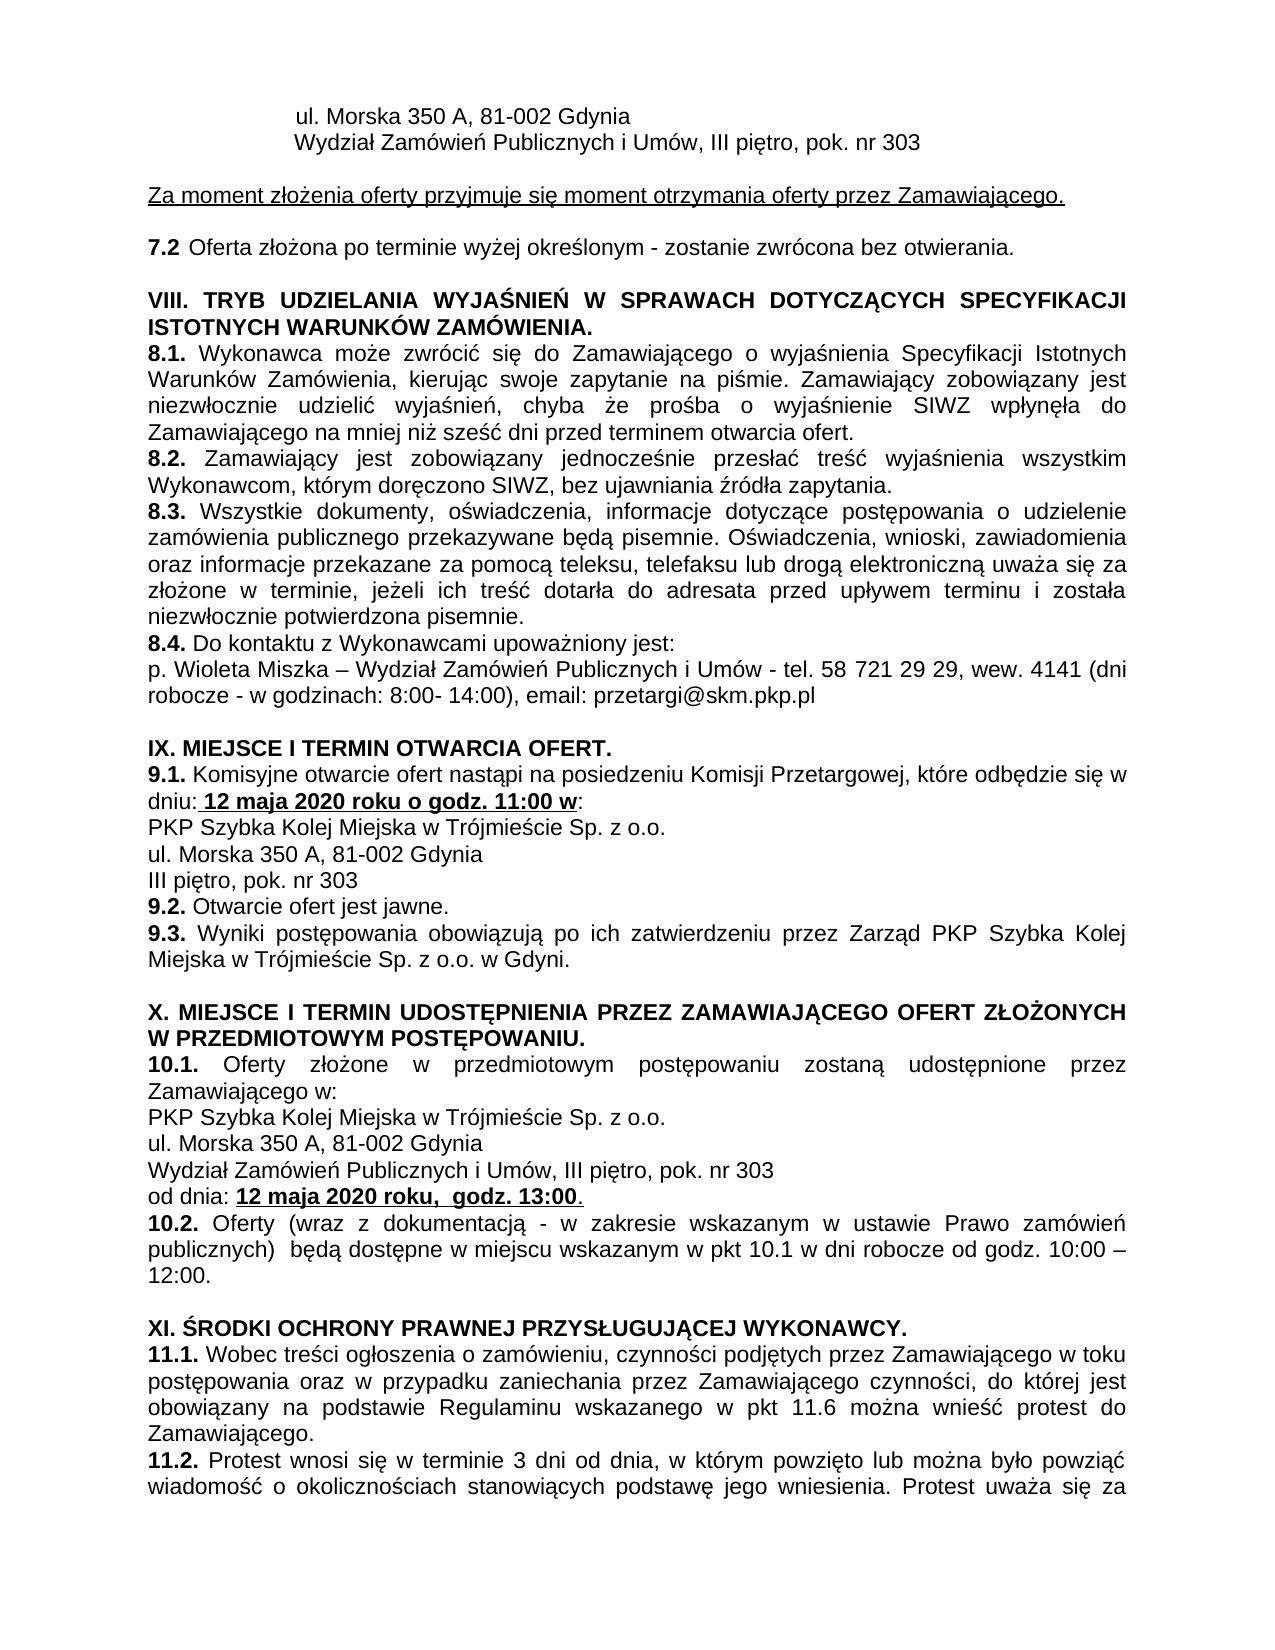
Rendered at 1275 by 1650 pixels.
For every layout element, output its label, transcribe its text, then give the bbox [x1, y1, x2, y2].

text PKP Szybka Kolej Miejska w Trójmieście Sp. z o.o. [148, 1104, 1127, 1130]
text PKP Szybka Kolej Miejska w Trójmieście Sp. z o.o. [148, 814, 1127, 841]
text 10.2. Oferty (wraz z dokumentacją - w zakresie wskazanym w ustawie Prawo zamówień publicznych) będą dostępne w miejscu wskazanym w pkt 10.1 w dni robocze od godz. 10:00 – 12:00. [148, 1209, 1127, 1288]
text od dnia: 12 maja 2020 roku, godz. 13:00. [148, 1183, 1127, 1209]
text p. Wioleta Miszka – Wydział Zamówień Publicznych i Umów - tel. 58 721 29 29, wew. 4141 (dni robocze - w godzinach: 8:00- 14:00), email: przetargi@skm.pkp.pl [148, 656, 1127, 709]
text 8.1. Wykonawca może zwrócić się do Zamawiającego o wyjaśnienia Specyfikacji Istotnych Warunków Zamówienia, kierując swoje zapytanie na piśmie. Zamawiający zobowiązany jest niezwłocznie udzielić wyjaśnień, chyba że prośba o wyjaśnienie SIWZ wpłynęła do Zamawiającego na mniej niż sześć dni przed terminem otwarcia ofert. [148, 340, 1127, 445]
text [148, 1447, 1127, 1499]
text ul. Morska 350 A, 81-002 Gdynia [148, 1130, 1127, 1157]
text Wydział Zamówień Publicznych i Umów, III piętro, pok. nr 303 [148, 1157, 1127, 1183]
text 9.1. Komisyjne otwarcie ofert nastąpi na posiedzeniu Komisji Przetargowej, które odbędzie się w dniu: 12 maja 2020 roku o godz. 11:00 w: [148, 761, 1127, 814]
text III piętro, pok. nr 303 [148, 867, 1127, 893]
text 8.4. Do kontaktu z Wykonawcami upoważniony jest: [148, 630, 1127, 656]
text Za moment złożenia oferty przyjmuje się moment otrzymania oferty przez Zamawiającego. [148, 182, 1127, 208]
text 11.1. Wobec treści ogłoszenia o zamówieniu, czynności podjętych przez Zamawiającego w toku postępowania oraz w przypadku zaniechania przez Zamawiającego czynności, do której jest obowiązany na podstawie Regulaminu wskazanego w pkt 11.6 można wnieść protest do Zamawiającego. [148, 1341, 1127, 1447]
text 9.2. Otwarcie ofert jest jawne. [148, 893, 1127, 919]
text ul. Morska 350 A, 81-002 Gdynia [148, 103, 1127, 129]
text ul. Morska 350 A, 81-002 Gdynia [148, 841, 1127, 867]
list Oferta złożona po terminie wyżej określonym - zostanie zwrócona bez otwierania. [148, 234, 1127, 261]
text X. MIEJSCE I TERMIN UDOSTĘPNIENIA PRZEZ ZAMAWIAJĄCEGO OFERT ZŁOŻONYCH W PRZEDMIOTOWYM POSTĘPOWANIU. [148, 999, 1127, 1051]
text 8.3. Wszystkie dokumenty, oświadczenia, informacje dotyczące postępowania o udzielenie zamówienia publicznego przekazywane będą pisemnie. Oświadczenia, wnioski, zawiadomienia oraz informacje przekazane za pomocą teleksu, telefaksu lub drogą elektroniczną uważa się za złożone w terminie, jeżeli ich treść dotarła do adresata przed upływem terminu i została niezwłocznie potwierdzona pisemnie. [148, 498, 1127, 630]
text IX. MIEJSCE I TERMIN OTWARCIA OFERT. [148, 735, 1127, 761]
text 8.2. Zamawiający jest zobowiązany jednocześnie przesłać treść wyjaśnienia wszystkim Wykonawcom, którym doręczono SIWZ, bez ujawniania źródła zapytania. [148, 445, 1127, 498]
text XI. ŚRODKI OCHRONY PRAWNEJ PRZYSŁUGUJĄCEJ WYKONAWCY. [148, 1315, 1127, 1341]
text Wydział Zamówień Publicznych i Umów, III piętro, pok. nr 303 [148, 129, 1127, 155]
text 9.3. Wyniki postępowania obowiązują po ich zatwierdzeniu przez Zarząd PKP Szybka Kolej Miejska w Trójmieście Sp. z o.o. w Gdyni. [148, 919, 1127, 972]
text VIII. TRYB UDZIELANIA WYJAŚNIEŃ W SPRAWACH DOTYCZĄCYCH SPECYFIKACJI ISTOTNYCH WARUNKÓW ZAMÓWIENIA. [148, 287, 1127, 340]
text 10.1. Oferty złożone w przedmiotowym postępowaniu zostaną udostępnione przez Zamawiającego w: [148, 1051, 1127, 1104]
